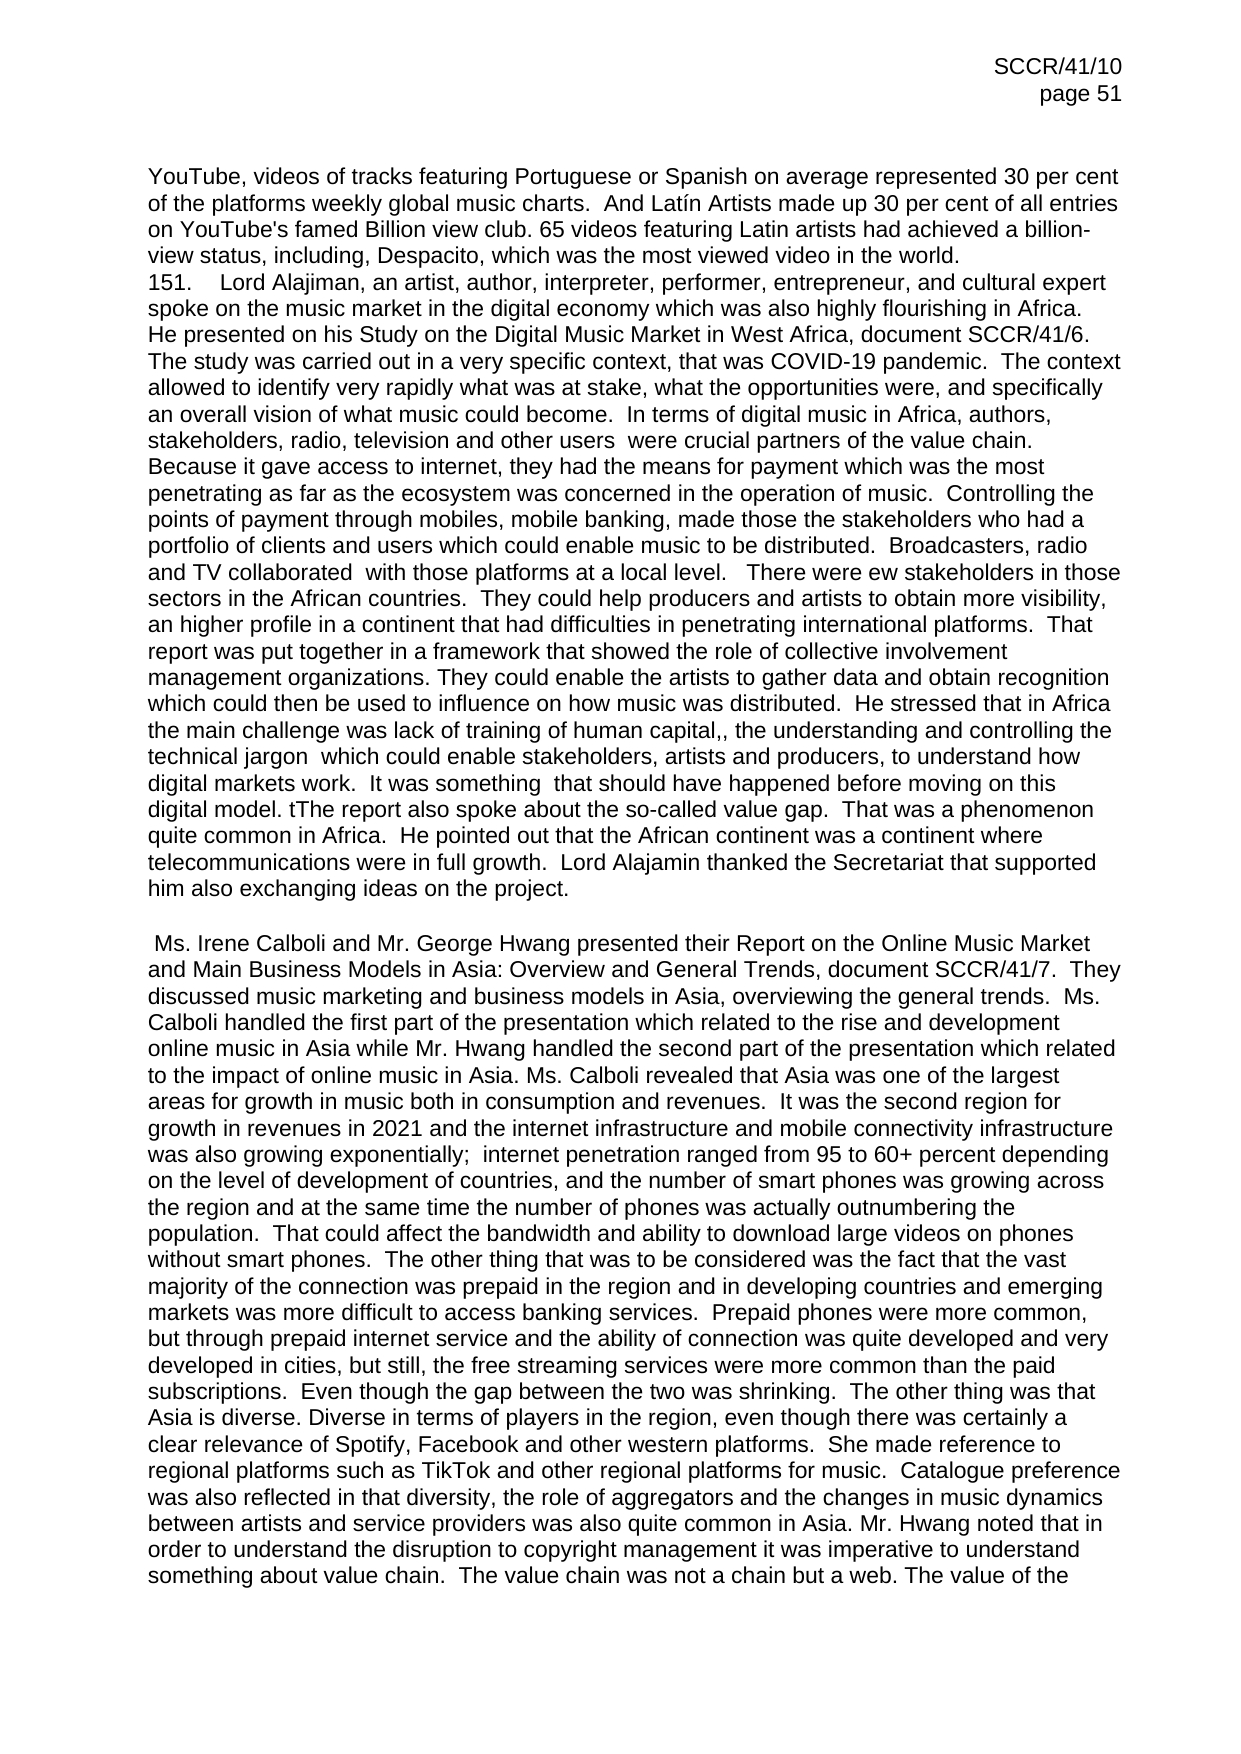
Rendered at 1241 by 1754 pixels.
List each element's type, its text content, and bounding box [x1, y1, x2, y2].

list Lord Alajiman, an artist, author, interpreter, performer, entrepreneur, and cultural expert spoke on the music market in the digital economy which was also highly flourishing in Africa. He presented on his Study on the Digital Music Market in West Africa, document SCCR/41/6. The study was carried out in a very specific context, that was COVID-19 pandemic. The context allowed to identify very rapidly what was at stake, what the opportunities were, and specifically an overall vision of what music could become. In terms of digital music in Africa, authors, stakeholders, radio, television and other users were crucial partners of the value chain. Because it gave access to internet, they had the means for payment which was the most penetrating as far as the ecosystem was concerned in the operation of music. Controlling the points of payment through mobiles, mobile banking, made those the stakeholders who had a portfolio of clients and users which could enable music to be distributed. Broadcasters, radio and TV collaborated with those platforms at a local level. There were ew stakeholders in those sectors in the African countries. They could help producers and artists to obtain more visibility, an higher profile in a continent that had difficulties in penetrating international platforms. That report was put together in a framework that showed the role of collective involvement management organizations. They could enable the artists to gather data and obtain recognition which could then be used to influence on how music was distributed. He stressed that in Africa the main challenge was lack of training of human capital,, the understanding and controlling the technical jargon which could enable stakeholders, artists and producers, to understand how digital markets work. It was something that should have happened before moving on this digital model. tThe report also spoke about the so-called value gap. That was a phenomenon quite common in Africa. He pointed out that the African continent was a continent where telecommunications were in full growth. Lord Alajamin thanked the Secretariat that supported him also exchanging ideas on the project. [148, 269, 1122, 901]
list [148, 163, 1122, 269]
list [148, 930, 1122, 1589]
